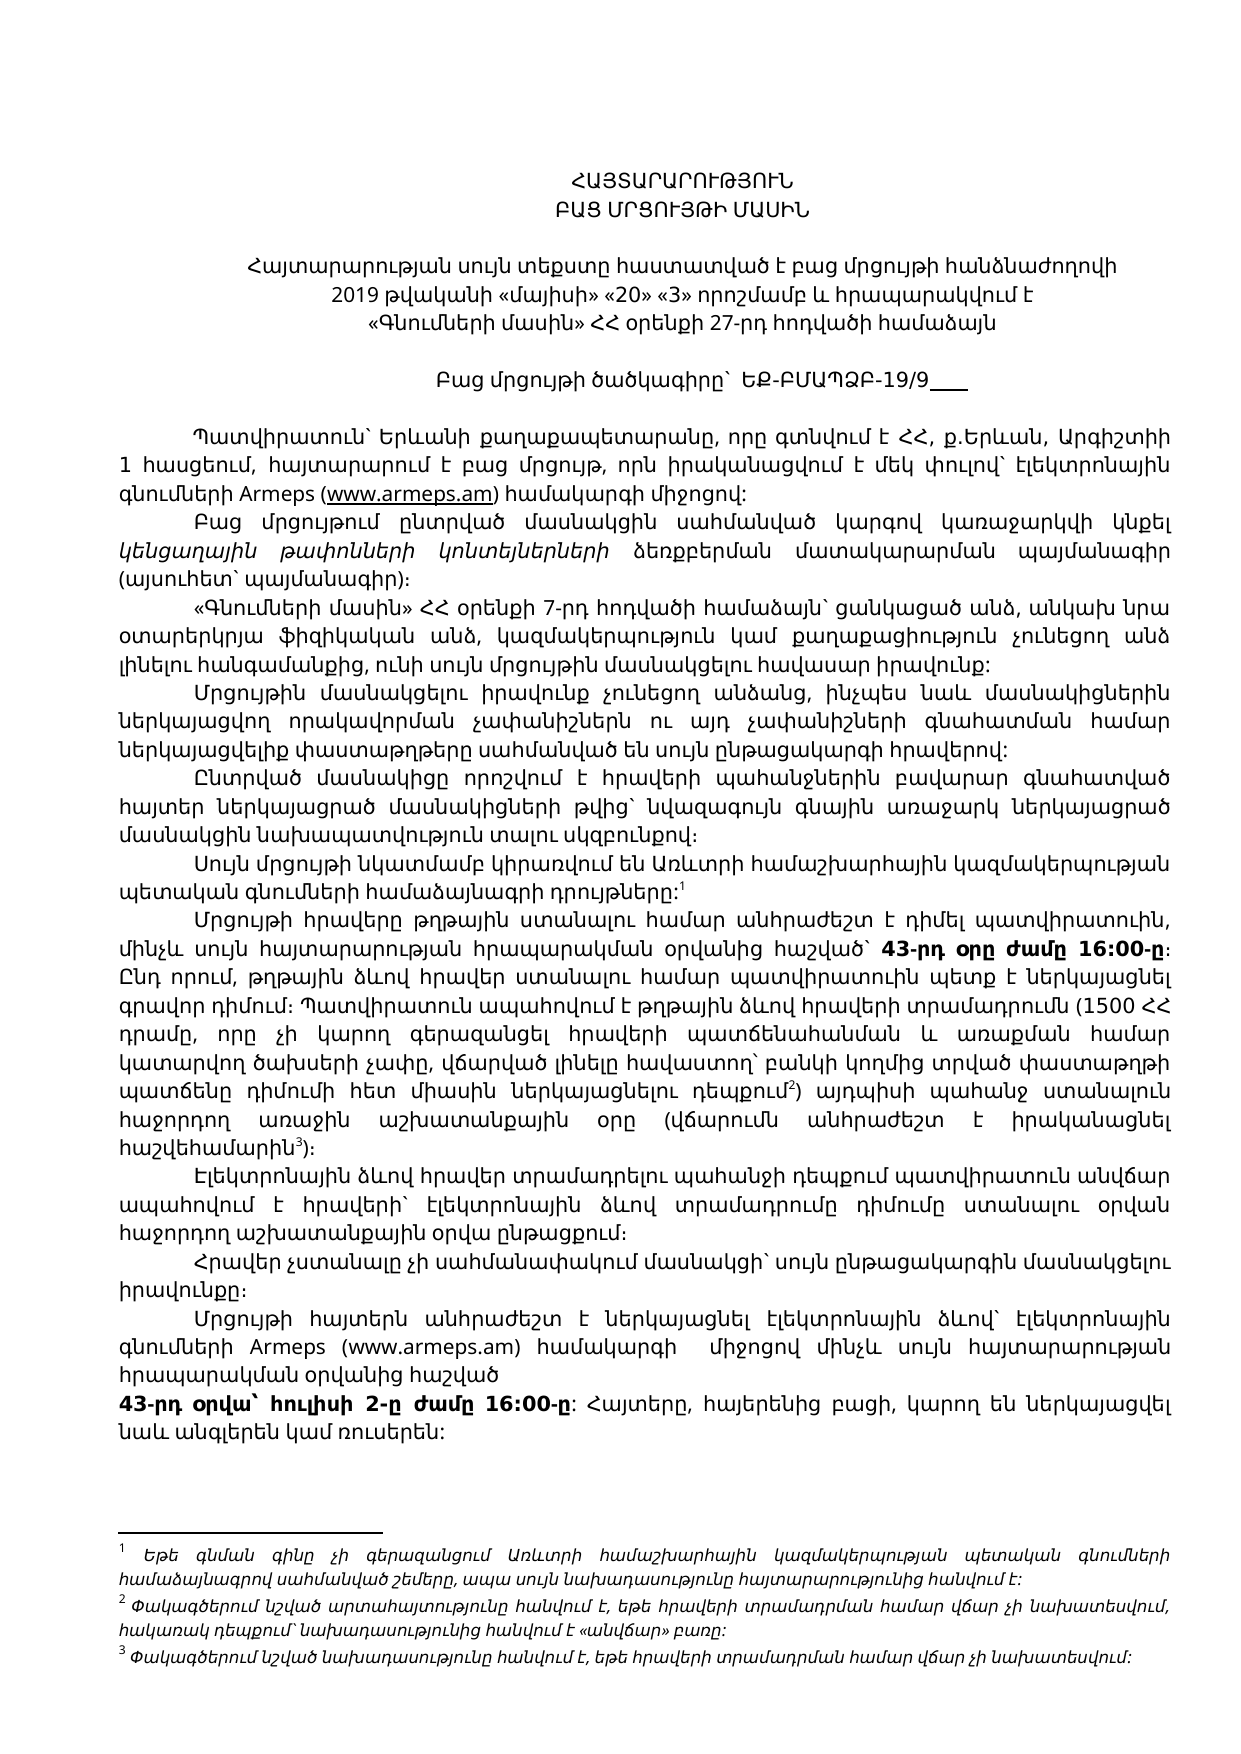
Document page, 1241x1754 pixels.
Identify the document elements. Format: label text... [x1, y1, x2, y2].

text Ընտրված մասնակիցը որոշվում է հրավերի պահանջներին բավարար գնահատված հայտեր ներկայացրած մասնակիցների թվից` նվազագույն գնային առաջարկ ներկայացրած մասնակցին նախապատվություն տալու սկզբունքով։ [118, 763, 1171, 849]
text Էլեկտրոնային ձևով հրավեր տրամադրելու պահանջի դեպքում պատվիրատուն անվճար ապահովում է հրավերի` էլեկտրոնային ձևով տրամադրումը դիմումը ստանալու օրվան հաջորդող աշխատանքային օրվա ընթացքում։ [118, 1162, 1171, 1247]
text ՀԱՅՏԱՐԱՐՈՒԹՅՈՒՆ [118, 166, 1171, 195]
text Բաց մրցույթի ծածկագիրը` ԵՔ-ԲՄԱՊՁԲ-19/9 [118, 365, 1171, 394]
text Բաց մրցույթում ընտրված մասնակցին սահմանված կարգով կառաջարկվի կնքել կենցաղային թափոնների կոնտեյներների ձեռքբերման մատակարարման պայմանագիր (այսուհետ` պայմանագիր)։ [118, 507, 1171, 593]
text 2019 թվականի «մայիսի» «20» «3» որոշմամբ և հրապարակվում է [118, 280, 1171, 308]
text Մրցույթին մասնակցելու իրավունք չունեցող անձանց, ինչպես նաև մասնակիցներին ներկայացվող որակավորման չափանիշներն ու այդ չափանիշների գնահատման համար ներկայացվելիք փաստաթղթերը սահմանված են սույն ընթացակարգի հրավերով: [118, 678, 1171, 763]
text 43-րդ օրվա՝ հուլիսի 2-ը ժամը 16:00-ը: Հայտերը, հայերենից բացի, կարող են ներկայացվել նաև անգլերեն կամ ռուսերեն: [118, 1389, 1171, 1446]
text Մրցույթի հայտերն անհրաժեշտ է ներկայացնել էլեկտրոնային ձևով` էլեկտրոնային գնումների Armeps (www.armeps.am) համակարգի միջոցով մինչև սույն հայտարարության հրապարակման օրվանից հաշված [118, 1304, 1171, 1389]
text Մրցույթի հրավերը թղթային ստանալու համար անհրաժեշտ է դիմել պատվիրատուին, մինչև սույն հայտարարության հրապարակման օրվանից հաշված` 43-րդ օրը ժամը 16:00-ը։ Ընդ որում, թղթային ձևով հրավեր ստանալու համար պատվիրատուին պետք է ներկայացնել գրավոր դիմում։ Պատվիրատուն ապահովում է թղթային ձևով հրավերի տրամադրումն (1500 ՀՀ դրամը, որը չի կարող գերազանցել հրավերի պատճենահանման և առաքման համար կատարվող ծախսերի չափը, վճարված լինելը հավաստող՝ բանկի կողմից տրված փաստաթղթի պատճենը դիմումի հետ միասին ներկայացնելու դեպքում) այդպիսի պահանջ ստանալուն հաջորդող առաջին աշխատանքային օրը (վճարումն անհրաժեշտ է իրականացնել հաշվեհամարին)։ [118, 906, 1171, 1162]
text Հրավեր չստանալը չի սահմանափակում մասնակցի` սույն ընթացակարգին մասնակցելու իրավունքը։ [118, 1247, 1171, 1304]
text Սույն մրցույթի նկատմամբ կիրառվում են Առևտրի համաշխարհային կազմակերպության պետական գնումների համաձայնագրի դրույթները: [118, 849, 1171, 906]
text «Գնումների մասին» ՀՀ օրենքի 7-րդ հոդվածի համաձայն` ցանկացած անձ, անկախ նրա օտարերկրյա ֆիզիկական անձ, կազմակերպություն կամ քաղաքացիություն չունեցող անձ լինելու հանգամանքից, ունի սույն մրցույթին մասնակցելու հավասար իրավունք: [118, 593, 1171, 678]
text Հայտարարության սույն տեքստը հաստատված է բաց մրցույթի հանձնաժողովի [118, 252, 1171, 280]
text ԲԱՑ ՄՐՑՈՒՅԹԻ ՄԱՍԻՆ [118, 195, 1171, 223]
text «Գնումների մասին» ՀՀ օրենքի 27-րդ հոդվածի համաձայն [118, 308, 1171, 337]
text Պատվիրատուն` Երևանի քաղաքապետարանը, որը գտնվում է ՀՀ, ք.Երևան, Արգիշտիի 1 հասցեում, հայտարարում է բաց մրցույթ, որն իրականացվում է մեկ փուլով` էլեկտրոնային գնումների Armeps (www.armeps.am) համակարգի միջոցով: [118, 422, 1171, 507]
